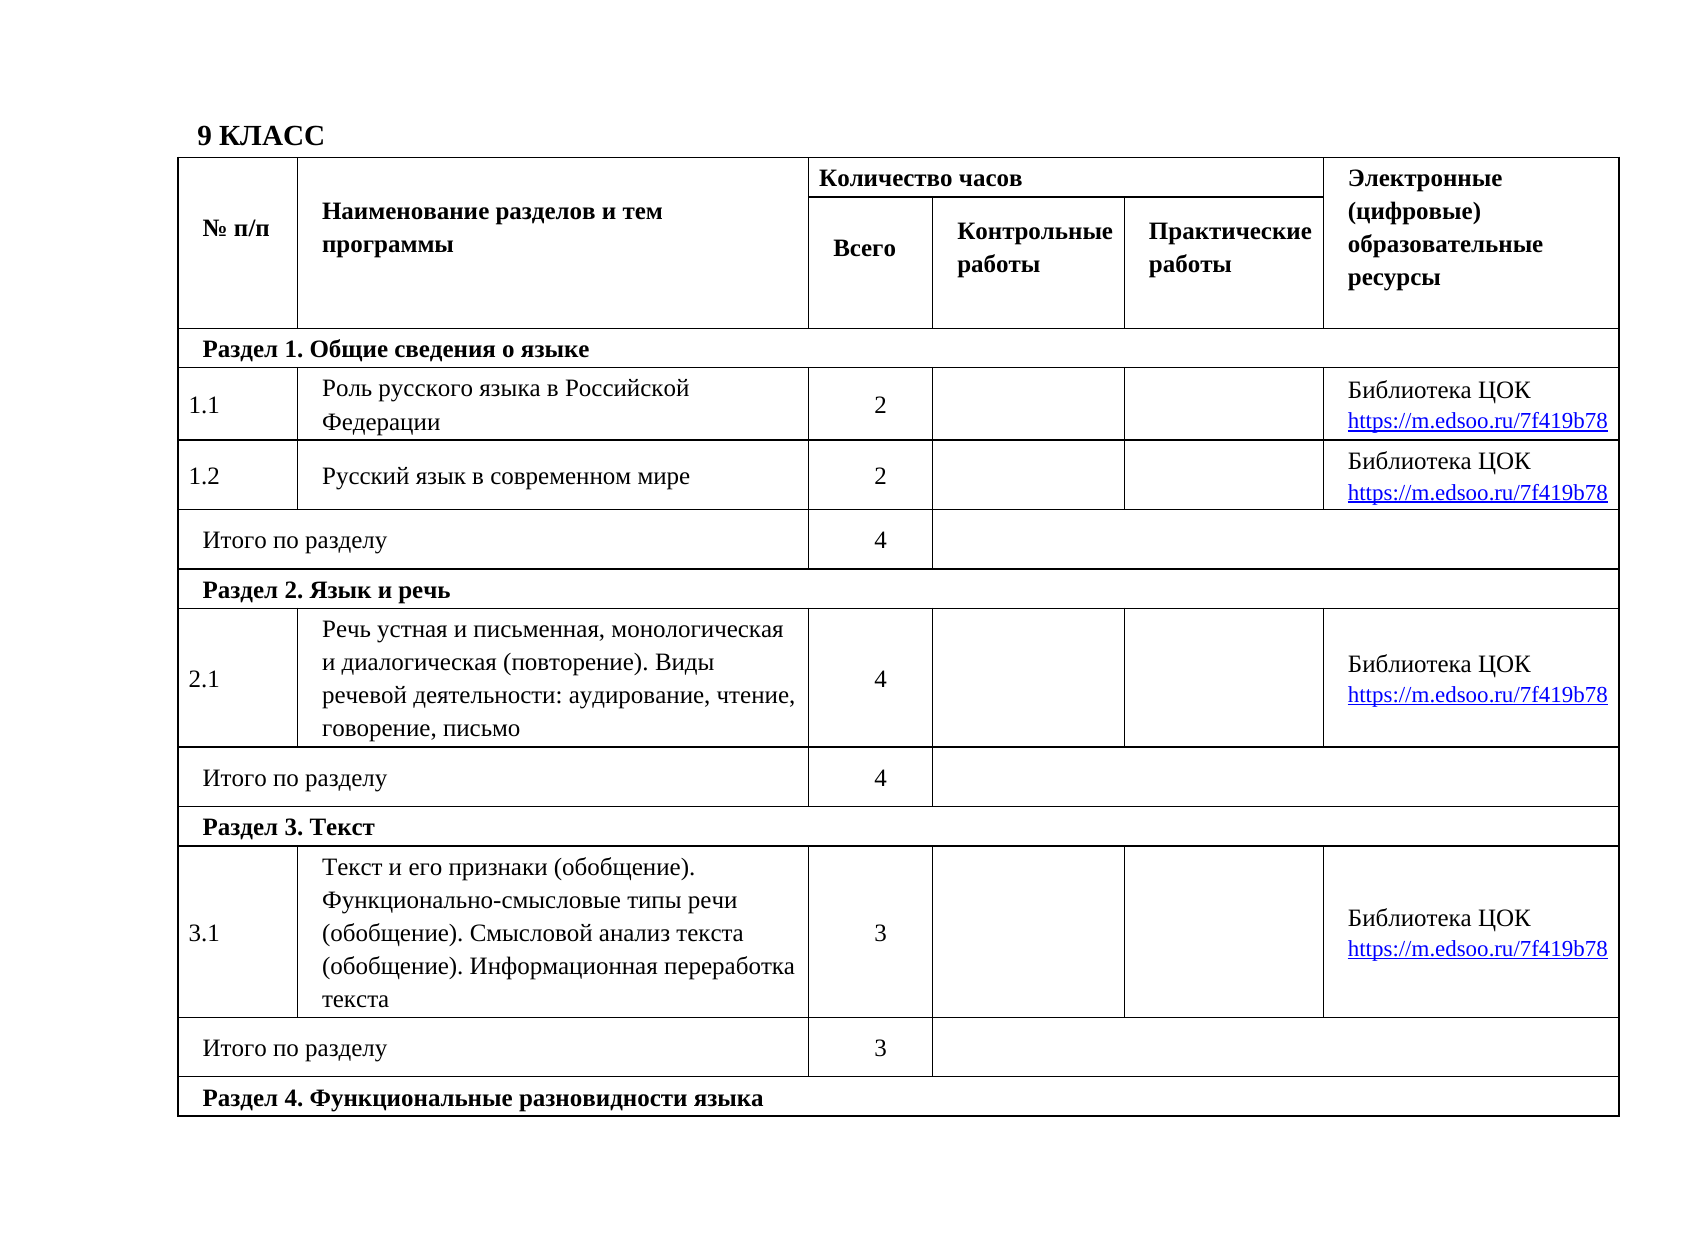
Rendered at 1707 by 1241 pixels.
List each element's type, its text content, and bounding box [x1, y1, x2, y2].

table_cell Роль русского языка в Российской Федерации [298, 368, 808, 439]
table_cell 1.2 [179, 441, 297, 509]
table_cell 3 [809, 847, 932, 1016]
table_cell Практические работы [1125, 198, 1323, 327]
table_cell [933, 847, 1124, 1016]
table_cell [933, 368, 1124, 439]
table_cell 3.1 [179, 847, 297, 1016]
table_header Наименование разделов и тем программы [298, 158, 808, 327]
table_cell Итого по разделу [179, 748, 808, 806]
table_cell 3 [809, 1018, 932, 1076]
table_cell Контрольные работы [933, 198, 1124, 327]
table_header Количество часов [809, 158, 1323, 196]
text 9 КЛАСС [190, 118, 1618, 152]
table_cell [1324, 847, 1618, 1016]
table_cell Текст и его признаки (обобщение). Функционально-смысловые типы речи (обобщение). Смысловой анализ текста (обобщение). Информационная переработка текста [298, 847, 808, 1016]
table_cell 2 [809, 368, 932, 439]
table_cell Всего [809, 198, 932, 327]
table_cell Раздел 4. Функциональные разновидности языка [179, 1077, 1618, 1115]
table_cell Итого по разделу [179, 1018, 808, 1076]
table_cell [933, 609, 1124, 746]
table_cell 4 [809, 510, 932, 568]
table_cell [1125, 609, 1323, 746]
table_cell Библиотека ЦОК https://m.edsoo.ru/7f419b78 [1324, 368, 1618, 439]
table_cell [933, 510, 1618, 568]
table_cell [1125, 441, 1323, 509]
table_cell Библиотека ЦОК https://m.edsoo.ru/7f419b78 [1324, 441, 1618, 509]
table_header Электронные (цифровые) образовательные ресурсы [1324, 158, 1618, 327]
table_cell [1125, 847, 1323, 1016]
table_cell 2 [809, 441, 932, 509]
table_cell Раздел 1. Общие сведения о языке [179, 329, 1618, 367]
table_cell 1.1 [179, 368, 297, 439]
table_cell 2.1 [179, 609, 297, 746]
table_cell Библиотека ЦОК https://m.edsoo.ru/7f419b78 [1324, 609, 1618, 746]
table_cell [933, 1018, 1618, 1076]
table_cell [933, 441, 1124, 509]
table_cell [1125, 368, 1323, 439]
table_cell 4 [809, 609, 932, 746]
table_cell Раздел 3. Текст [179, 807, 1618, 845]
table_cell Раздел 2. Язык и речь [179, 570, 1618, 608]
table_cell 4 [809, 748, 932, 806]
table_cell Русский язык в современном мире [298, 441, 808, 509]
table_header № п/п [179, 158, 297, 327]
table_cell Речь устная и письменная, монологическая и диалогическая (повторение). Виды речевой деятельности: аудирование, чтение, говорение, письмо [298, 609, 808, 746]
table_cell Итого по разделу [179, 510, 808, 568]
table_cell [933, 748, 1618, 806]
